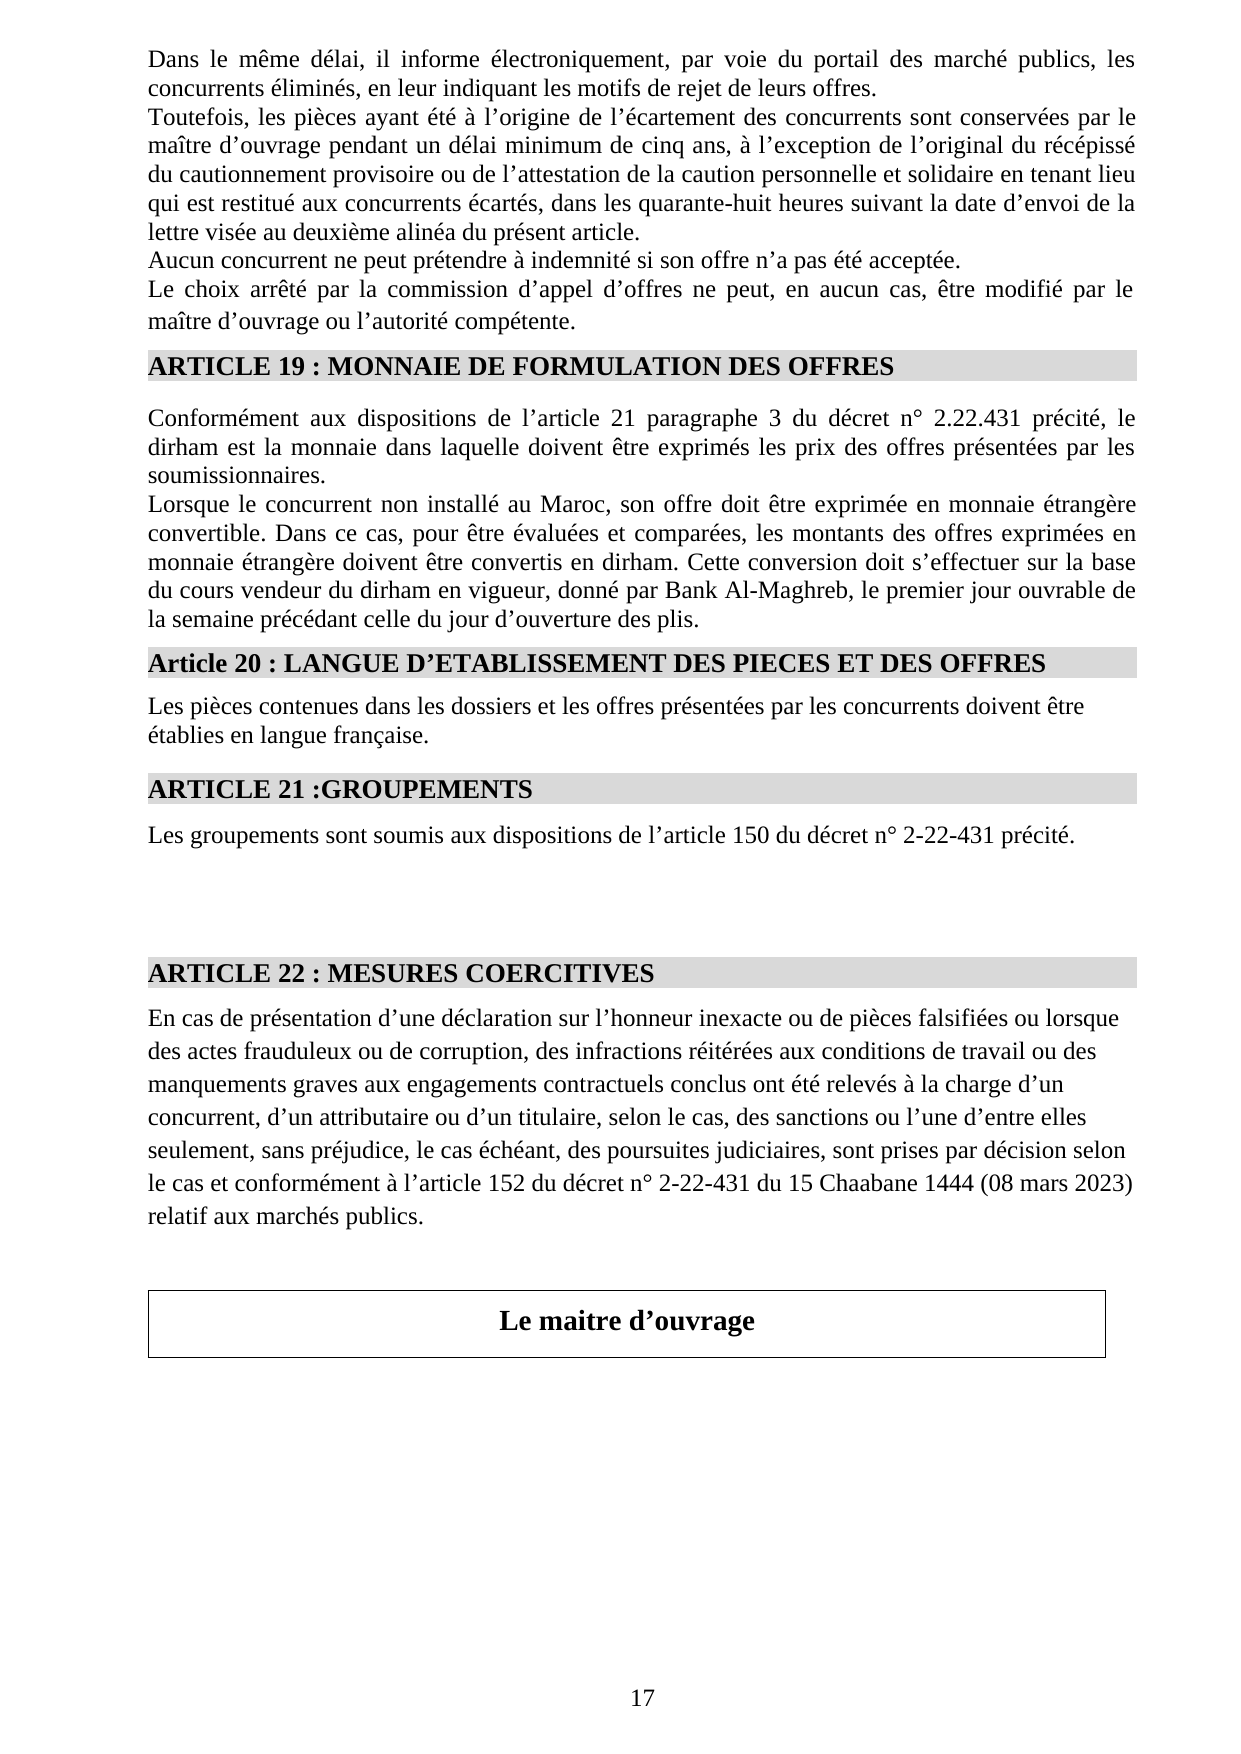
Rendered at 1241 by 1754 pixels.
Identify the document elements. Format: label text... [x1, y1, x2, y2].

text ARTICLE 21 :GROUPEMENTS [148, 773, 1137, 804]
text Toutefois, les pièces ayant été à l’origine de l’écartement des concurrents sont conservées par le maître d’ouvrage pendant un délai minimum de cinq ans, à l’exception de l’original du récépissé du cautionnement provisoire ou de l’attestation de la caution personnelle et solidaire en tenant lieu qui est restitué aux concurrents écartés, dans les quarante-huit heures suivant la date d’envoi de la lettre visée au deuxième alinéa du présent article. [148, 102, 1137, 246]
text Lorsque le concurrent non installé au Maroc, son offre doit être exprimée en monnaie étrangère convertible. Dans ce cas, pour être évaluées et comparées, les montants des offres exprimées en monnaie étrangère doivent être convertis en dirham. Cette conversion doit s’effectuer sur la base du cours vendeur du dirham en vigueur, donné par Bank Al-Maghreb, le premier jour ouvrable de la semaine précédant celle du jour d’ouverture des plis. [148, 489, 1137, 633]
text Les groupements sont soumis aux dispositions de l’article 150 du décret n° 2-22-431 précité. [148, 820, 1137, 849]
text Dans le même délai, il informe électroniquement, par voie du portail des marché publics, les concurrents éliminés, en leur indiquant les motifs de rejet de leurs offres. [148, 44, 1137, 102]
text ARTICLE 22 : MESURES COERCITIVES [148, 957, 1137, 988]
text Les pièces contenues dans les dossiers et les offres présentées par les concurrents doivent être établies en langue française. [148, 691, 1137, 748]
text Article 20 : LANGUE D’ETABLISSEMENT DES PIECES ET DES OFFRES [148, 647, 1137, 678]
text Conformément aux dispositions de l’article 21 paragraphe 3 du décret n° 2.22.431 précité, le dirham est la monnaie dans laquelle doivent être exprimés les prix des offres présentées par les soumissionnaires. [148, 403, 1137, 489]
text Aucun concurrent ne peut prétendre à indemnité si son offre n’a pas été acceptée. [148, 246, 1137, 274]
text Le choix arrêté par la commission d’appel d’offres ne peut, en aucun cas, être modifié par le maître d’ouvrage ou l’autorité compétente. [148, 274, 1136, 335]
table_header Le maitre d’ouvrage [149, 1291, 1105, 1357]
text En cas de présentation d’une déclaration sur l’honneur inexacte ou de pièces falsifiées ou lorsque des actes frauduleux ou de corruption, des infractions réitérées aux conditions de travail ou des manquements graves aux engagements contractuels conclus ont été relevés à la charge d’un concurrent, d’un attributaire ou d’un titulaire, selon le cas, des sanctions ou l’une d’entre elles seulement, sans préjudice, le cas échéant, des poursuites judiciaires, sont prises par décision selon le cas et conformément à l’article 152 du décret n° 2-22-431 du 15 Chaabane 1444 (08 mars 2023) relatif aux marchés publics. [148, 1003, 1137, 1230]
text ARTICLE 19 : MONNAIE DE FORMULATION DES OFFRES [148, 350, 1137, 381]
